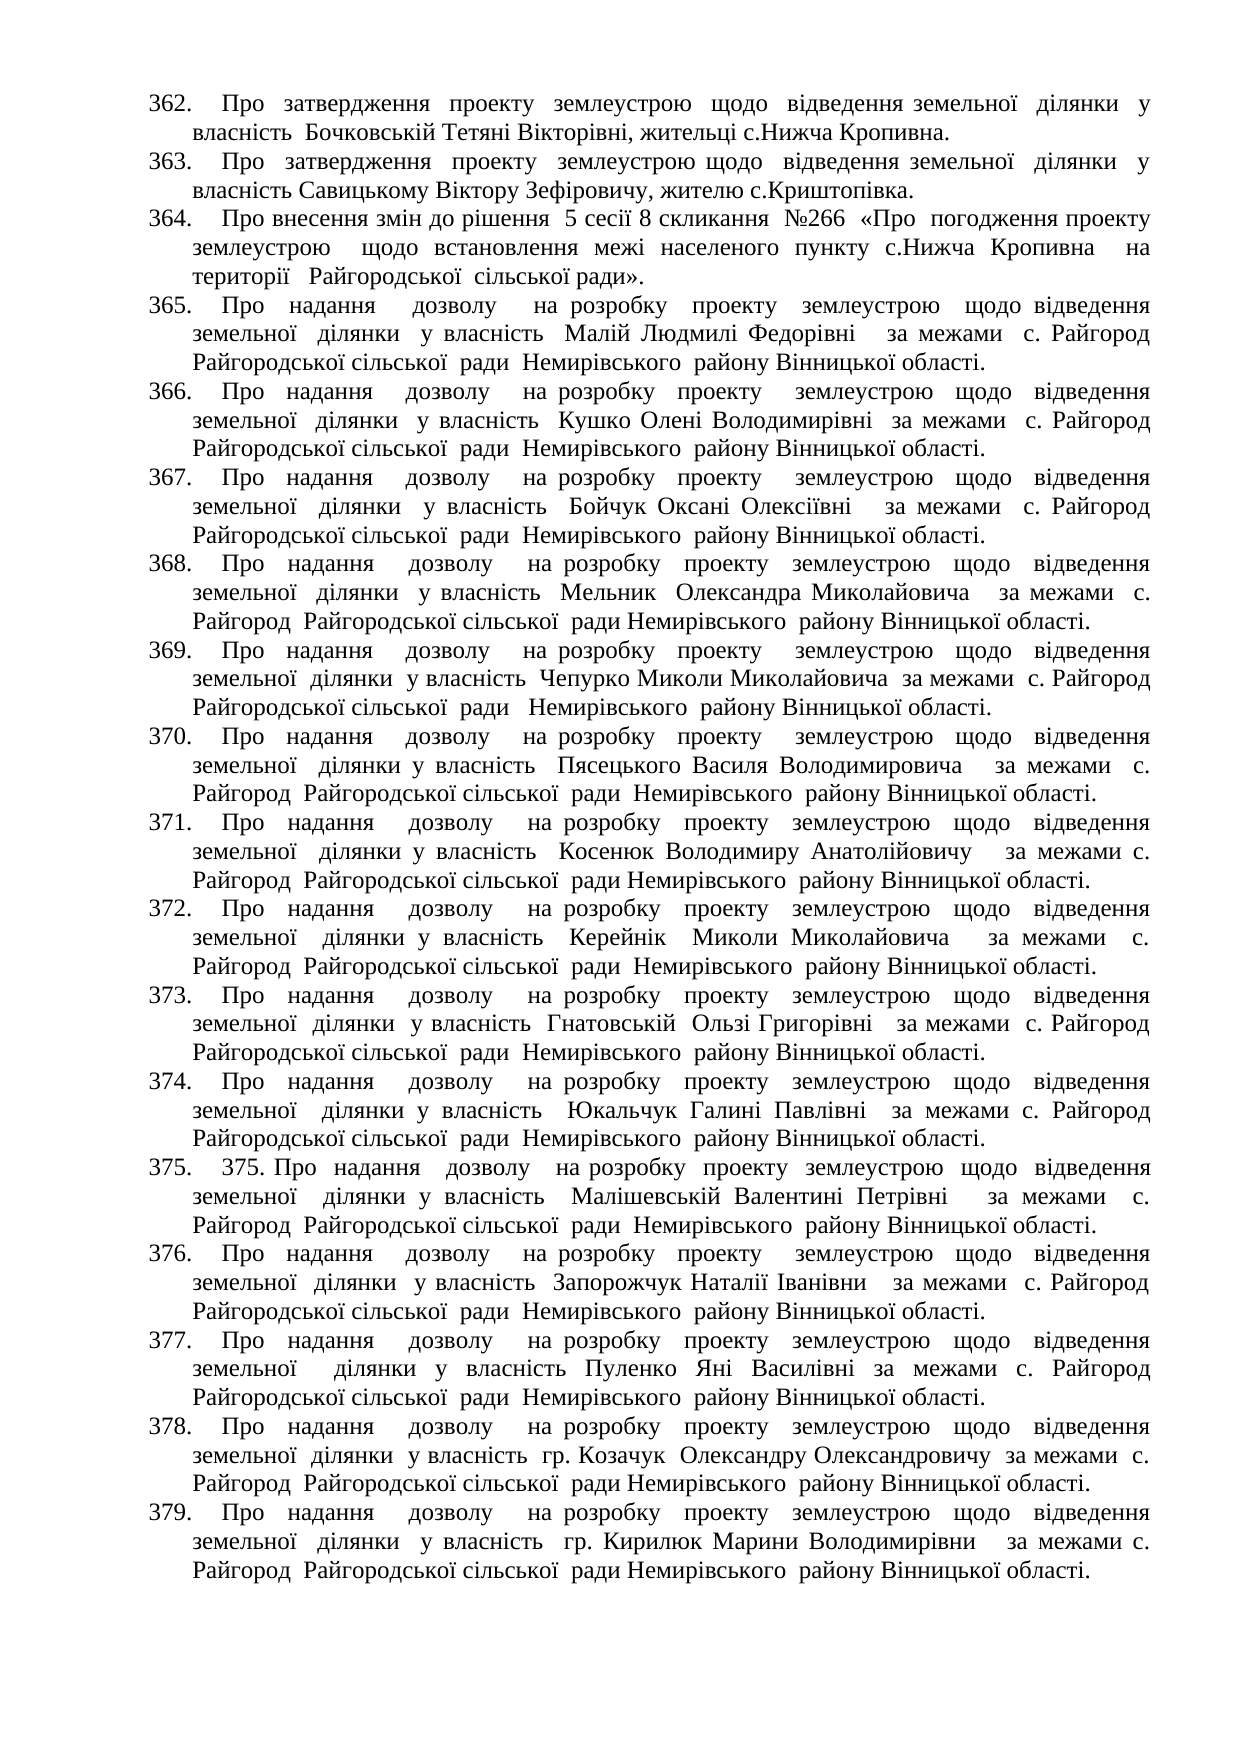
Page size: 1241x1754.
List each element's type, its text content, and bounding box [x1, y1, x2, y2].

list Про надання дозволу на розробку проекту землеустрою щодо відведення земельної ділянки у власність Керейнік Миколи Миколайовича за межами с. Райгород Райгородської сільської ради Немирівського району Вінницької області. [148, 893, 1152, 980]
list Про надання дозволу на розробку проекту землеустрою щодо відведення земельної ділянки у власність гр. Кирилюк Марини Володимирівни за межами с. Райгород Райгородської сільської ради Немирівського району Вінницької області. [148, 1497, 1152, 1583]
list Про надання дозволу на розробку проекту землеустрою щодо відведення земельної ділянки у власність Малій Людмилі Федорівні за межами с. Райгород Райгородської сільської ради Немирівського району Вінницької області. [148, 290, 1152, 376]
list Про надання дозволу на розробку проекту землеустрою щодо відведення земельної ділянки у власність Гнатовській Ользі Григорівні за межами с. Райгород Райгородської сільської ради Немирівського району Вінницької області. [148, 980, 1152, 1066]
list Про надання дозволу на розробку проекту землеустрою щодо відведення земельної ділянки у власність Бойчук Оксані Олексіївні за межами с. Райгород Райгородської сільської ради Немирівського району Вінницької області. [148, 462, 1152, 548]
list Про затвердження проекту землеустрою щодо відведення земельної ділянки у власність Савицькому Віктору Зефіровичу, жителю с.Криштопівка. [148, 146, 1152, 203]
list Про внесення змін до рішення 5 сесії 8 скликання №266 «Про погодження проекту землеустрою щодо встановлення межі населеного пункту с.Нижча Кропивна на території Райгородської сільської ради». [148, 203, 1152, 290]
list Про надання дозволу на розробку проекту землеустрою щодо відведення земельної ділянки у власність Кушко Олені Володимирівні за межами с. Райгород Райгородської сільської ради Немирівського району Вінницької області. [148, 376, 1152, 462]
list Про надання дозволу на розробку проекту землеустрою щодо відведення земельної ділянки у власність Косенюк Володимиру Анатолійовичу за межами с. Райгород Райгородської сільської ради Немирівського району Вінницької області. [148, 807, 1152, 893]
list Про затвердження проекту землеустрою щодо відведення земельної ділянки у власність Бочковській Тетяні Вікторівні, жительці с.Нижча Кропивна. [148, 88, 1152, 146]
list Про надання дозволу на розробку проекту землеустрою щодо відведення земельної ділянки у власність Чепурко Миколи Миколайовича за межами с. Райгород Райгородської сільської ради Немирівського району Вінницької області. [148, 635, 1152, 721]
list Про надання дозволу на розробку проекту землеустрою щодо відведення земельної ділянки у власність Юкальчук Галині Павлівні за межами с. Райгород Райгородської сільської ради Немирівського району Вінницької області. [148, 1066, 1152, 1152]
list Про надання дозволу на розробку проекту землеустрою щодо відведення земельної ділянки у власність гр. Козачук Олександру Олександровичу за межами с. Райгород Райгородської сільської ради Немирівського району Вінницької області. [148, 1411, 1152, 1497]
list 375. Про надання дозволу на розробку проекту землеустрою щодо відведення земельної ділянки у власність Малішевській Валентині Петрівні за межами с. Райгород Райгородської сільської ради Немирівського району Вінницької області. [148, 1152, 1152, 1238]
list Про надання дозволу на розробку проекту землеустрою щодо відведення земельної ділянки у власність Пясецького Василя Володимировича за межами с. Райгород Райгородської сільської ради Немирівського району Вінницької області. [148, 721, 1152, 807]
list Про надання дозволу на розробку проекту землеустрою щодо відведення земельної ділянки у власність Пуленко Яні Василівні за межами с. Райгород Райгородської сільської ради Немирівського району Вінницької області. [148, 1325, 1152, 1411]
list Про надання дозволу на розробку проекту землеустрою щодо відведення земельної ділянки у власність Запорожчук Наталії Іванівни за межами с. Райгород Райгородської сільської ради Немирівського району Вінницької області. [148, 1238, 1152, 1325]
list Про надання дозволу на розробку проекту землеустрою щодо відведення земельної ділянки у власність Мельник Олександра Миколайовича за межами с. Райгород Райгородської сільської ради Немирівського району Вінницької області. [148, 548, 1152, 635]
